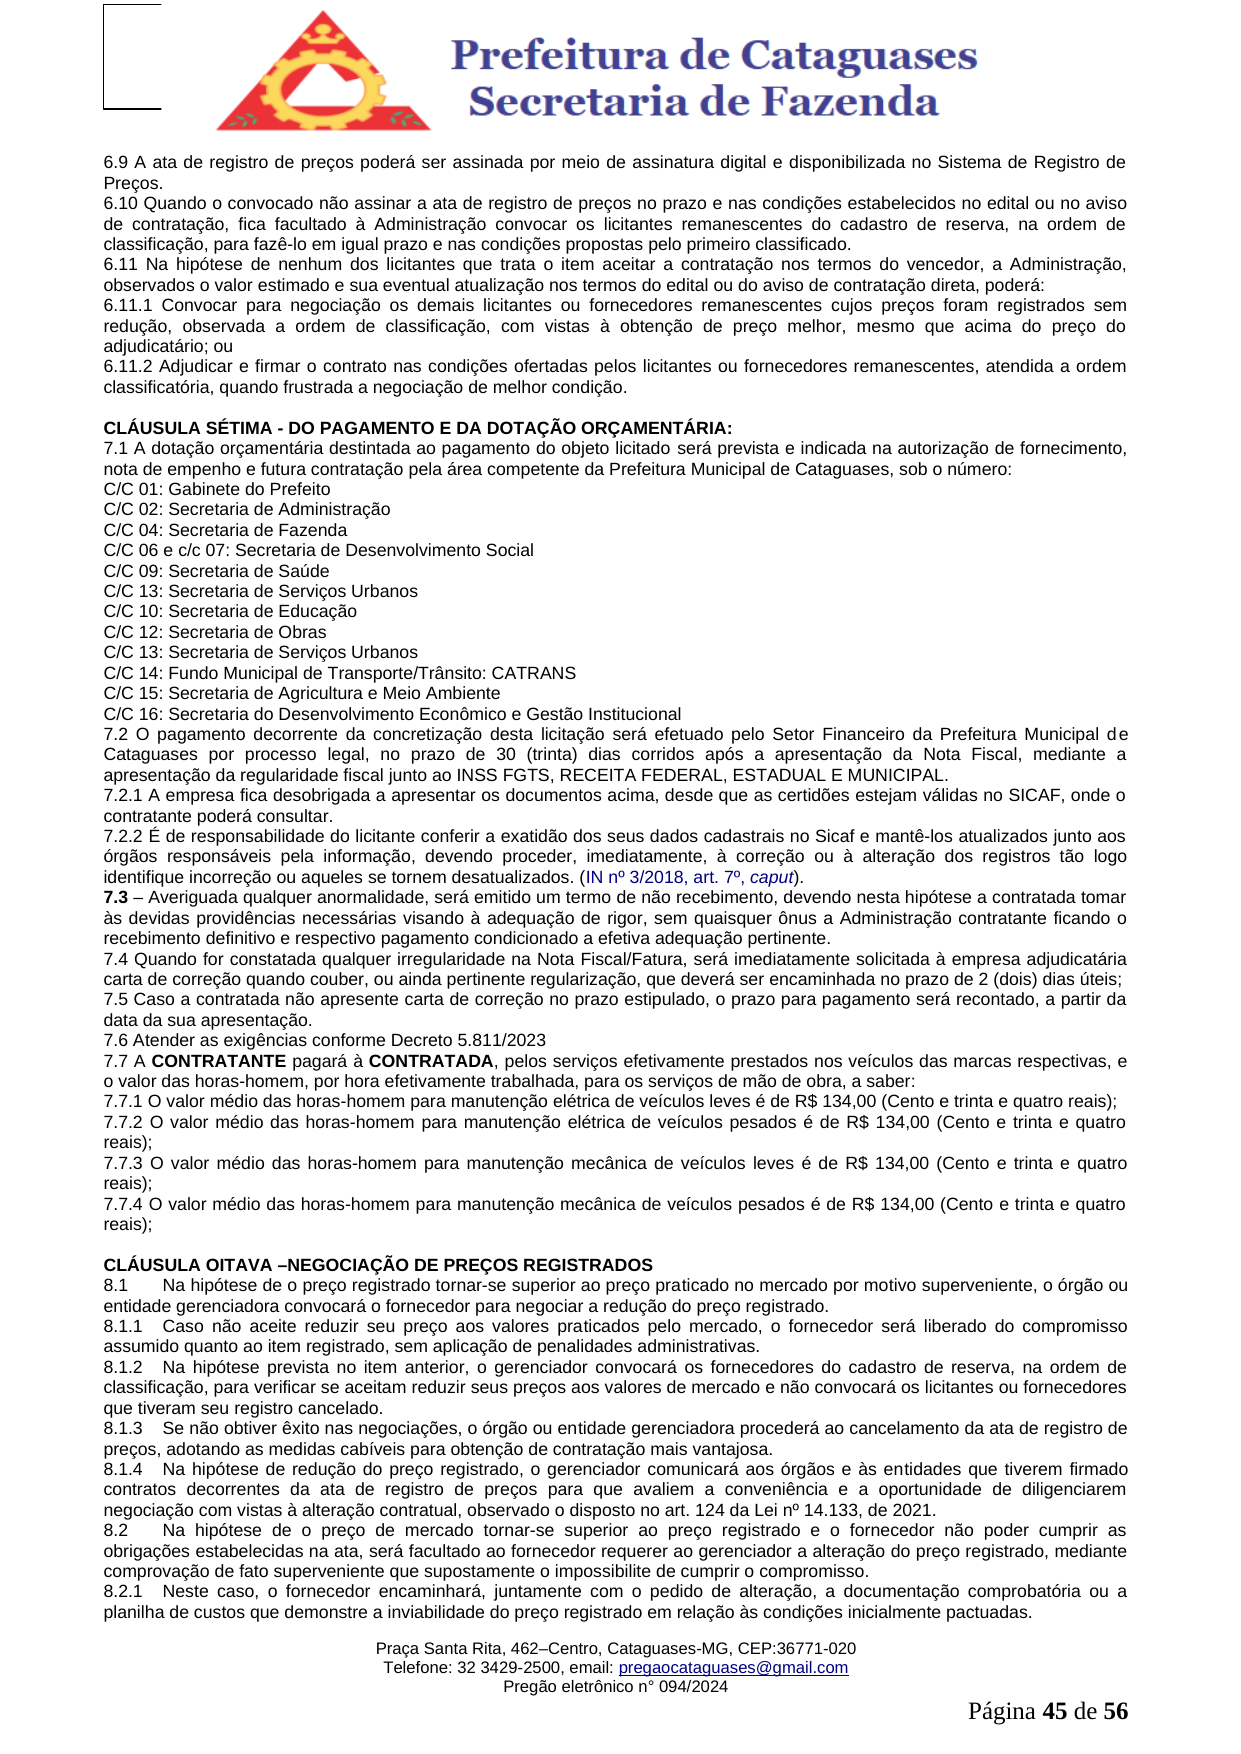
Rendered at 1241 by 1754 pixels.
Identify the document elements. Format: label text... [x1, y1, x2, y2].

text C/C 09: Secretaria de Saúde [103, 560, 1128, 581]
text C/C 01: Gabinete do Prefeito [103, 479, 1128, 499]
text 7.2 O pagamento decorrente da concretização desta licitação será efetuado pelo Setor Financeiro da Prefeitura Municipal de Cataguases por processo legal, no prazo de 30 (trinta) dias corridos após a apresentação da Nota Fiscal, mediante a apresentação da regularidade fiscal junto ao INSS FGTS, RECEITA FEDERAL, ESTADUAL E MUNICIPAL. [103, 724, 1128, 785]
list 6.11.2 Adjudicar e firmar o contrato nas condições ofertadas pelos licitantes ou fornecedores remanescentes, atendida a ordem classificatória, quando frustrada a negociação de melhor condição. [103, 356, 1128, 397]
picture [161, 4, 1071, 152]
list Neste caso, o fornecedor encaminhará, juntamente com o pedido de alteração, a documentação comprobatória ou a planilha de custos que demonstre a inviabilidade do preço registrado em relação às condições inicialmente pactuadas. [103, 1581, 1128, 1622]
list Na hipótese de o preço registrado tornar-se superior ao preço praticado no mercado por motivo superveniente, o órgão ou entidade gerenciadora convocará o fornecedor para negociar a redução do preço registrado. [103, 1275, 1128, 1316]
text C/C 13: Secretaria de Serviços Urbanos [103, 581, 1128, 601]
list 7.2.2 É de responsabilidade do licitante conferir a exatidão dos seus dados cadastrais no Sicaf e mantê-los atualizados junto aos órgãos responsáveis pela informação, devendo proceder, imediatamente, à correção ou à alteração dos registros tão logo identifique incorreção ou aqueles se tornem desatualizados. (IN nº 3/2018, art. 7º, caput). [103, 826, 1128, 887]
list Na hipótese de o preço de mercado tornar-se superior ao preço registrado e o fornecedor não poder cumprir as obrigações estabelecidas na ata, será facultado ao fornecedor requerer ao gerenciador a alteração do preço registrado, mediante comprovação de fato superveniente que supostamente o impossibilite de cumprir o compromisso. [103, 1520, 1128, 1581]
text 6.11 Na hipótese de nenhum dos licitantes que trata o item aceitar a contratação nos termos do vencedor, a Administração, observados o valor estimado e sua eventual atualização nos termos do edital ou do aviso de contratação direta, poderá: [103, 254, 1128, 295]
text 7.7.1 O valor médio das horas-homem para manutenção elétrica de veículos leves é de R$ 134,00 (Cento e trinta e quatro reais); [103, 1091, 1128, 1112]
text C/C 04: Secretaria de Fazenda [103, 519, 1128, 540]
list Na hipótese prevista no item anterior, o gerenciador convocará os fornecedores do cadastro de reserva, na ordem de classificação, para verificar se aceitam reduzir seus preços aos valores de mercado e não convocará os licitantes ou fornecedores que tiveram seu registro cancelado. [103, 1357, 1128, 1418]
text 7.7.2 O valor médio das horas-homem para manutenção elétrica de veículos pesados é de R$ 134,00 (Cento e trinta e quatro reais); [103, 1112, 1128, 1152]
text 6.9 A ata de registro de preços poderá ser assinada por meio de assinatura digital e disponibilizada no Sistema de Registro de Preços. [103, 152, 1128, 193]
text C/C 12: Secretaria de Obras [103, 622, 1128, 642]
text C/C 06 e c/c 07: Secretaria de Desenvolvimento Social [103, 540, 1128, 560]
list Caso não aceite reduzir seu preço aos valores praticados pelo mercado, o fornecedor será liberado do compromisso assumido quanto ao item registrado, sem aplicação de penalidades administrativas. [103, 1316, 1128, 1357]
text 7.7 A CONTRATANTE pagará à CONTRATADA, pelos serviços efetivamente prestados nos veículos das marcas respectivas, e o valor das horas-homem, por hora efetivamente trabalhada, para os serviços de mão de obra, a saber: [103, 1050, 1128, 1091]
text 6.10 Quando o convocado não assinar a ata de registro de preços no prazo e nas condições estabelecidos no edital ou no aviso de contratação, fica facultado à Administração convocar os licitantes remanescentes do cadastro de reserva, na ordem de classificação, para fazê-lo em igual prazo e nas condições propostas pelo primeiro classificado. [103, 193, 1128, 254]
text 7.6 Atender as exigências conforme Decreto 5.811/2023 [103, 1030, 1128, 1050]
text 7.7.3 O valor médio das horas-homem para manutenção mecânica de veículos leves é de R$ 134,00 (Cento e trinta e quatro reais); [103, 1152, 1128, 1193]
text C/C 16: Secretaria do Desenvolvimento Econômico e Gestão Institucional [103, 703, 1128, 724]
text 7.3 – Averiguada qualquer anormalidade, será emitido um termo de não recebimento, devendo nesta hipótese a contratada tomar às devidas providências necessárias visando à adequação de rigor, sem quaisquer ônus a Administração contratante ficando o recebimento definitivo e respectivo pagamento condicionado a efetiva adequação pertinente. [103, 887, 1128, 948]
text 7.7.4 O valor médio das horas-homem para manutenção mecânica de veículos pesados é de R$ 134,00 (Cento e trinta e quatro reais); [103, 1193, 1128, 1234]
text CLÁUSULA SÉTIMA - DO PAGAMENTO E DA DOTAÇÃO ORÇAMENTÁRIA: [103, 417, 1128, 438]
list Na hipótese de redução do preço registrado, o gerenciador comunicará aos órgãos e às entidades que tiverem firmado contratos decorrentes da ata de registro de preços para que avaliem a conveniência e a oportunidade de diligenciarem negociação com vistas à alteração contratual, observado o disposto no art. 124 da Lei nº 14.133, de 2021. [103, 1459, 1128, 1520]
text CLÁUSULA OITAVA –NEGOCIAÇÃO DE PREÇOS REGISTRADOS [103, 1254, 1128, 1275]
list Se não obtiver êxito nas negociações, o órgão ou entidade gerenciadora procederá ao cancelamento da ata de registro de preços, adotando as medidas cabíveis para obtenção de contratação mais vantajosa. [103, 1418, 1128, 1459]
text 7.5 Caso a contratada não apresente carta de correção no prazo estipulado, o prazo para pagamento será recontado, a partir da data da sua apresentação. [103, 989, 1128, 1030]
text C/C 13: Secretaria de Serviços Urbanos [103, 642, 1128, 662]
text C/C 15: Secretaria de Agricultura e Meio Ambiente [103, 683, 1128, 703]
text 7.1 A dotação orçamentária destintada ao pagamento do objeto licitado será prevista e indicada na autorização de fornecimento, nota de empenho e futura contratação pela área competente da Prefeitura Municipal de Cataguases, sob o número: [103, 438, 1128, 479]
text C/C 10: Secretaria de Educação [103, 601, 1128, 622]
list 6.11.1 Convocar para negociação os demais licitantes ou fornecedores remanescentes cujos preços foram registrados sem redução, observada a ordem de classificação, com vistas à obtenção de preço melhor, mesmo que acima do preço do adjudicatário; ou [103, 295, 1128, 356]
text C/C 02: Secretaria de Administração [103, 499, 1128, 519]
list 7.2.1 A empresa fica desobrigada a apresentar os documentos acima, desde que as certidões estejam válidas no SICAF, onde o contratante poderá consultar. [103, 785, 1128, 826]
text C/C 14: Fundo Municipal de Transporte/Trânsito: CATRANS [103, 662, 1128, 683]
text 7.4 Quando for constatada qualquer irregularidade na Nota Fiscal/Fatura, será imediatamente solicitada à empresa adjudicatária carta de correção quando couber, ou ainda pertinente regularização, que deverá ser encaminhada no prazo de 2 (dois) dias úteis; [103, 948, 1128, 989]
